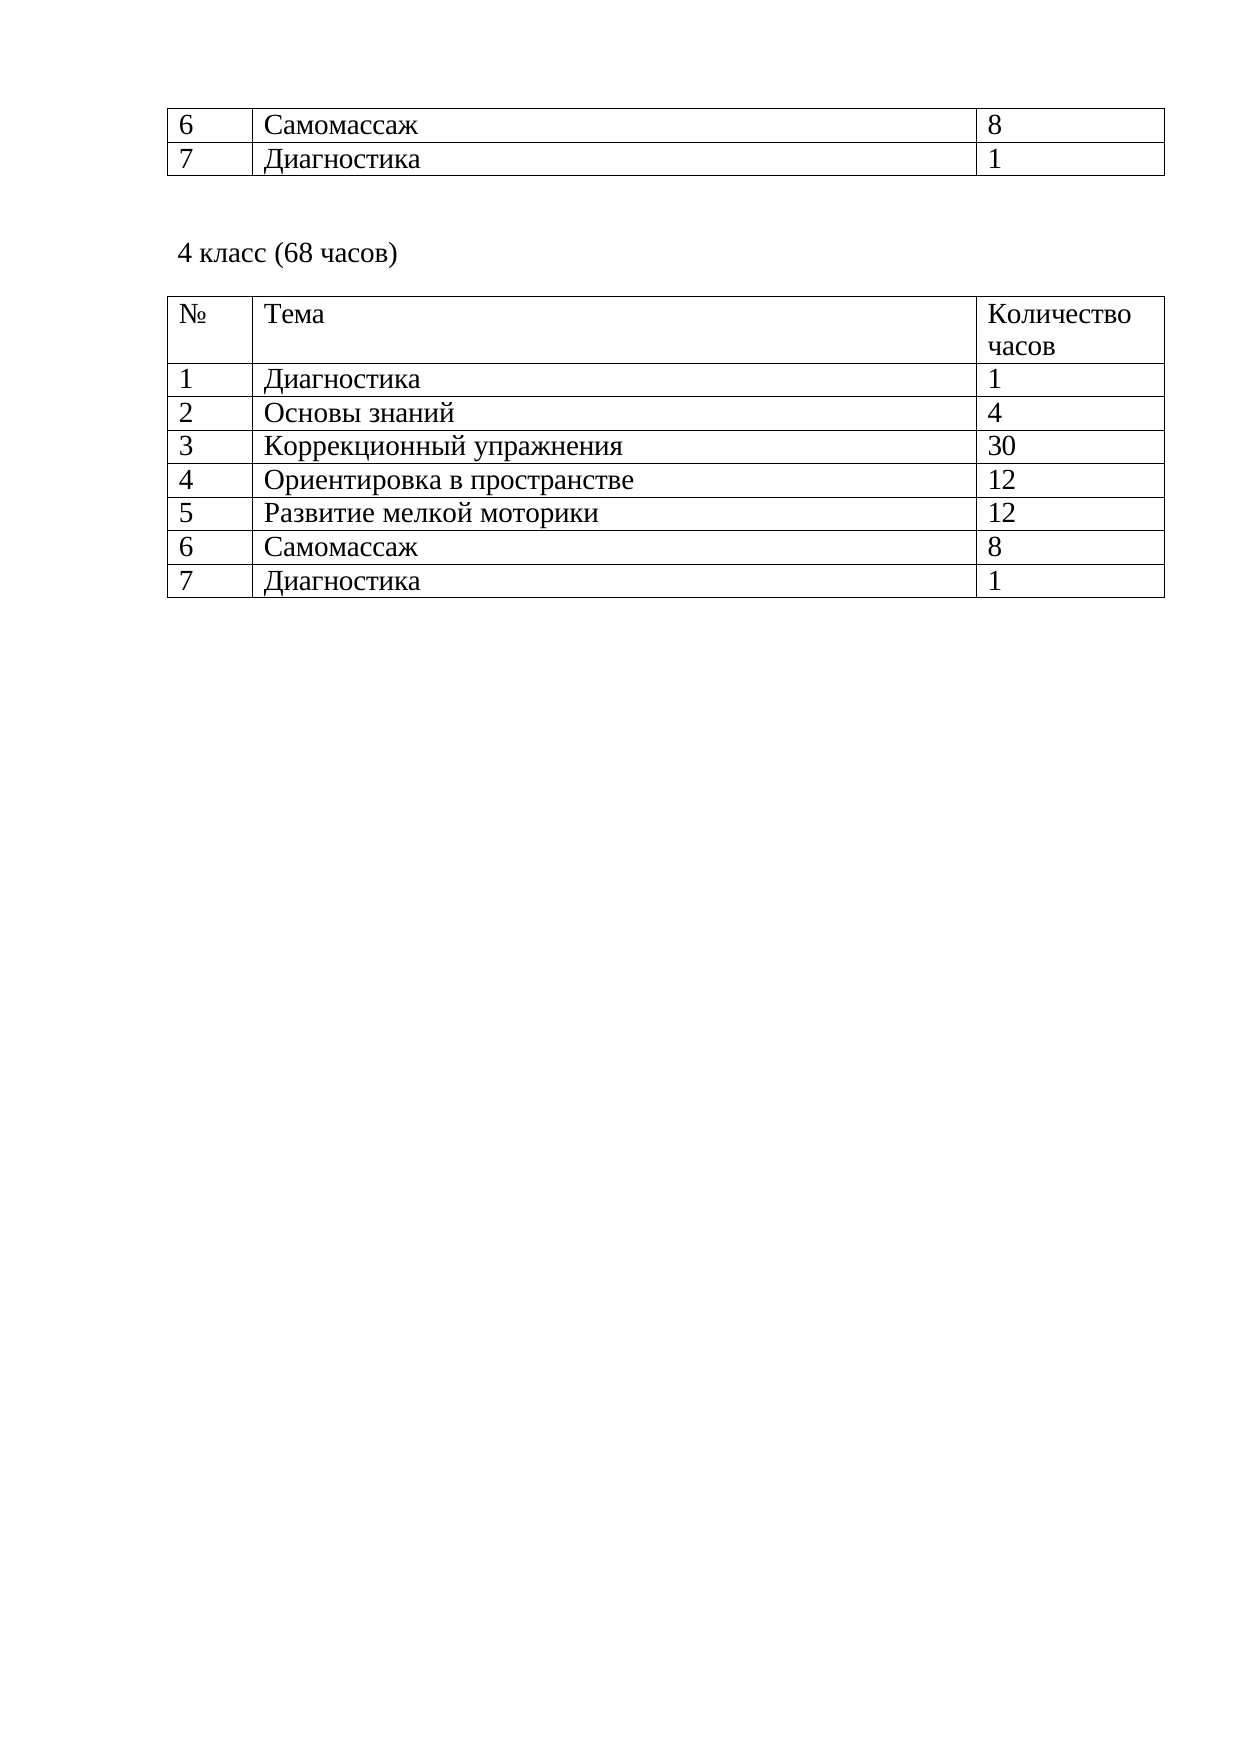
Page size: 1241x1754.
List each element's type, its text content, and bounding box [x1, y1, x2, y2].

table_header № [168, 297, 252, 363]
table_cell 1 [977, 364, 1164, 396]
table_cell Самомассаж [253, 109, 976, 142]
table_header Тема [253, 297, 976, 363]
table_cell Развитие мелкой моторики [253, 498, 976, 530]
text 4 класс (68 часов) [177, 235, 1166, 269]
table_cell 1 [977, 565, 1164, 597]
table_cell 3 [168, 431, 252, 463]
table_cell 6 [168, 109, 252, 142]
table_cell 8 [977, 531, 1164, 564]
table_cell 8 [977, 109, 1164, 142]
table_cell 5 [168, 498, 252, 530]
table_cell 4 [168, 464, 252, 497]
table_cell 6 [168, 531, 252, 564]
table_cell Диагностика [253, 143, 976, 175]
table_cell 7 [168, 565, 252, 597]
table_cell Диагностика [253, 565, 976, 597]
table_header Количество часов [977, 297, 1164, 363]
table_cell 2 [168, 397, 252, 430]
table_cell 1 [977, 143, 1164, 175]
table_cell 4 [977, 397, 1164, 430]
table_cell 1 [168, 364, 252, 396]
table_cell Основы знаний [253, 397, 976, 430]
table_cell Ориентировка в пространстве [253, 464, 976, 497]
table_cell 7 [168, 143, 252, 175]
table_cell Диагностика [253, 364, 976, 396]
table_cell 30 [977, 431, 1164, 463]
table_cell Коррекционный упражнения [253, 431, 976, 463]
table_cell Самомассаж [253, 531, 976, 564]
table_cell 12 [977, 464, 1164, 497]
table_cell 12 [977, 498, 1164, 530]
